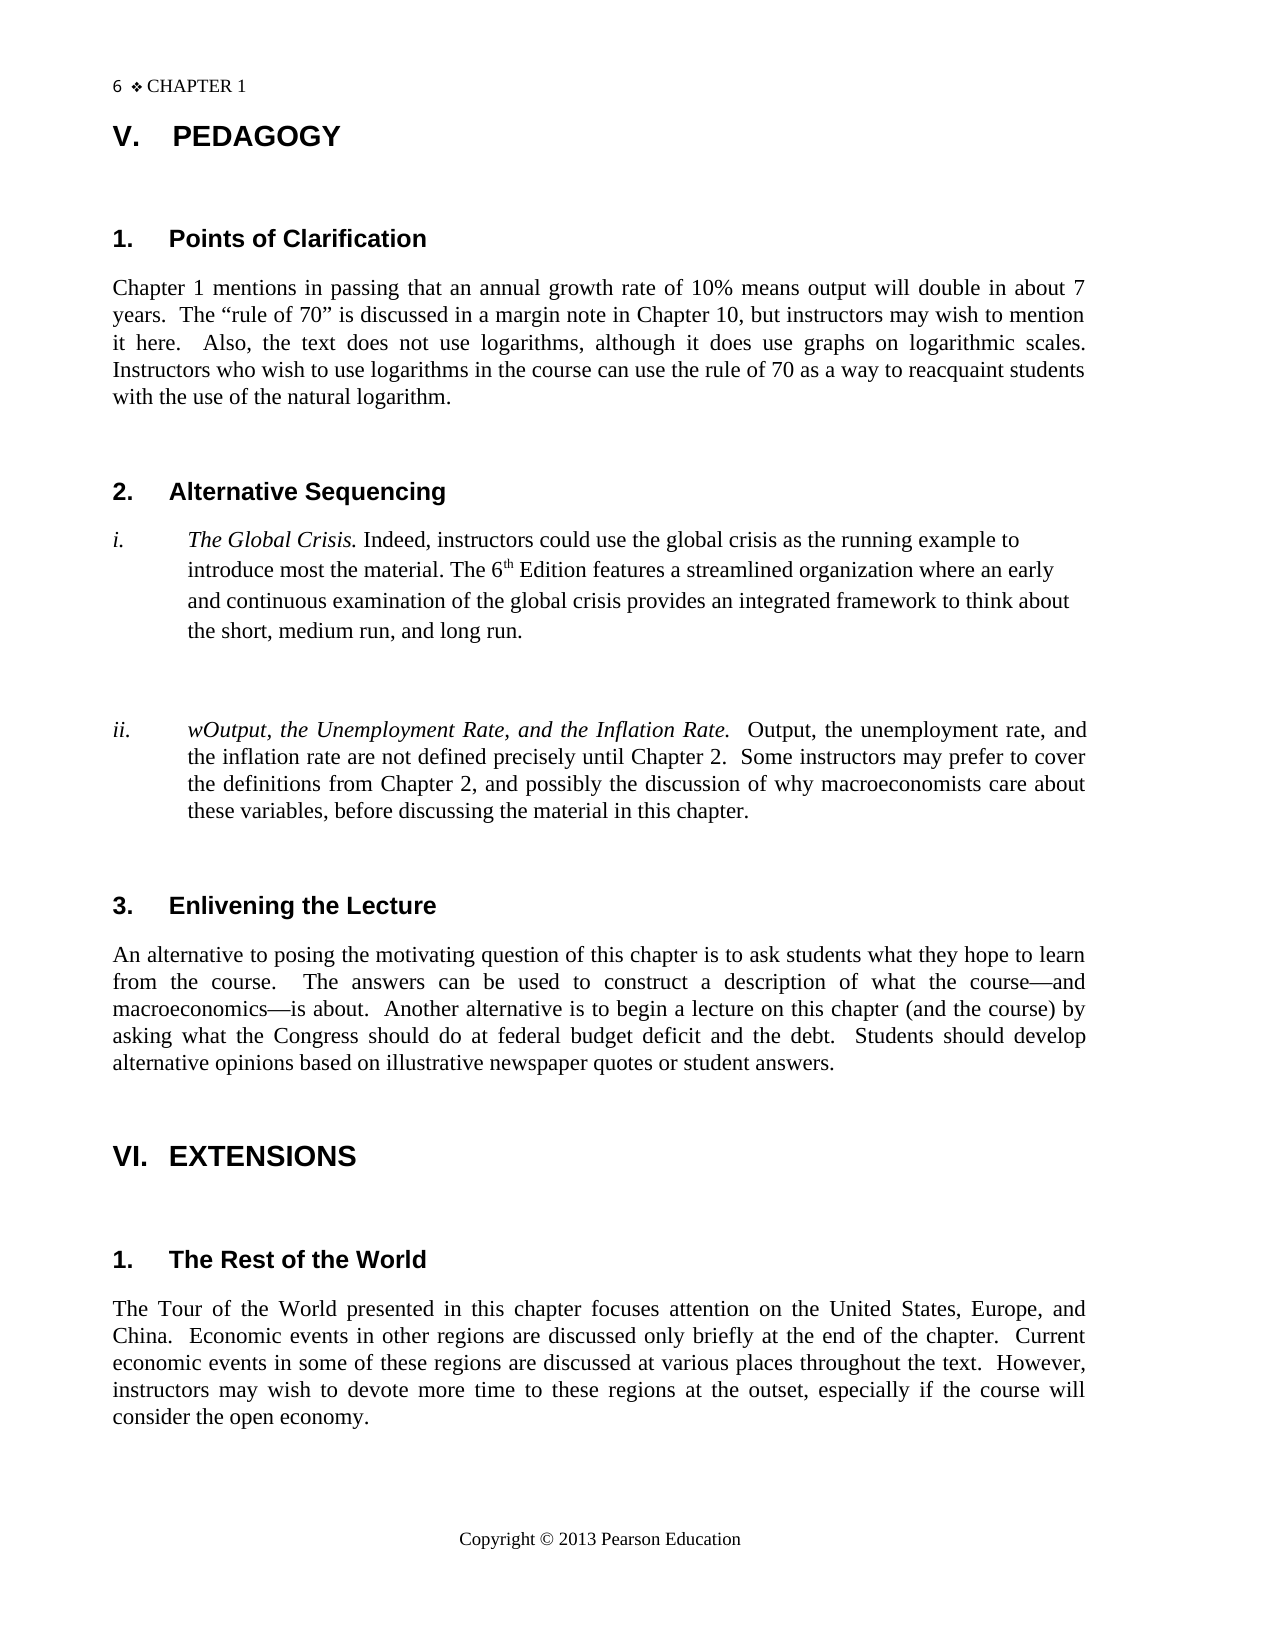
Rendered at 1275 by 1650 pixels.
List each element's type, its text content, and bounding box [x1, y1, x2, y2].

text Chapter 1 mentions in passing that an annual growth rate of 10% means output will double in about 7 years. The “rule of 70” is discussed in a margin note in Chapter 10, but instructors may wish to mention it here. Also, the text does not use logarithms, although it does use graphs on logarithmic scales. Instructors who wish to use logarithms in the course can use the rule of 70 as a way to reacquaint students with the use of the natural logarithm. [112, 274, 1087, 409]
text i. The Global Crisis. Indeed, instructors could use the global crisis as the running example to introduce most the material. The 6th Edition features a streamlined organization where an early and continuous examination of the global crisis provides an integrated framework to think about the short, medium run, and long run. [112, 526, 1087, 643]
subtitle 1. The Rest of the World [112, 1247, 1087, 1274]
subtitle 1. Points of Clarification [112, 226, 1087, 253]
subtitle 2. Alternative Sequencing [112, 478, 1087, 505]
text ii. wOutput, the Unemployment Rate, and the Inflation Rate. Output, the unemployment rate, and the inflation rate are not defined precisely until Chapter 2. Some instructors may prefer to cover the definitions from Chapter 2, and possibly the discussion of why macroeconomists care about these variables, before discussing the material in this chapter. [112, 716, 1087, 824]
text The Tour of the World presented in this chapter focuses attention on the United States, Europe, and China. Economic events in other regions are discussed only briefly at the end of the chapter. Current economic events in some of these regions are discussed at various places throughout the text. However, instructors may wish to devote more time to these regions at the outset, especially if the course will consider the open economy. [112, 1295, 1087, 1430]
text An alternative to posing the motivating question of this chapter is to ask students what they hope to learn from the course. The answers can be used to construct a description of what the course—and macroeconomics—is about. Another alternative is to begin a lecture on this chapter (and the course) by asking what the Congress should do at federal budget deficit and the debt. Students should develop alternative opinions based on illustrative newspaper quotes or student answers. [112, 941, 1087, 1076]
subtitle V. Pedagogy [112, 124, 1087, 152]
subtitle 3. Enlivening the Lecture [112, 893, 1087, 920]
subtitle VI. Extensions [112, 1145, 1087, 1172]
